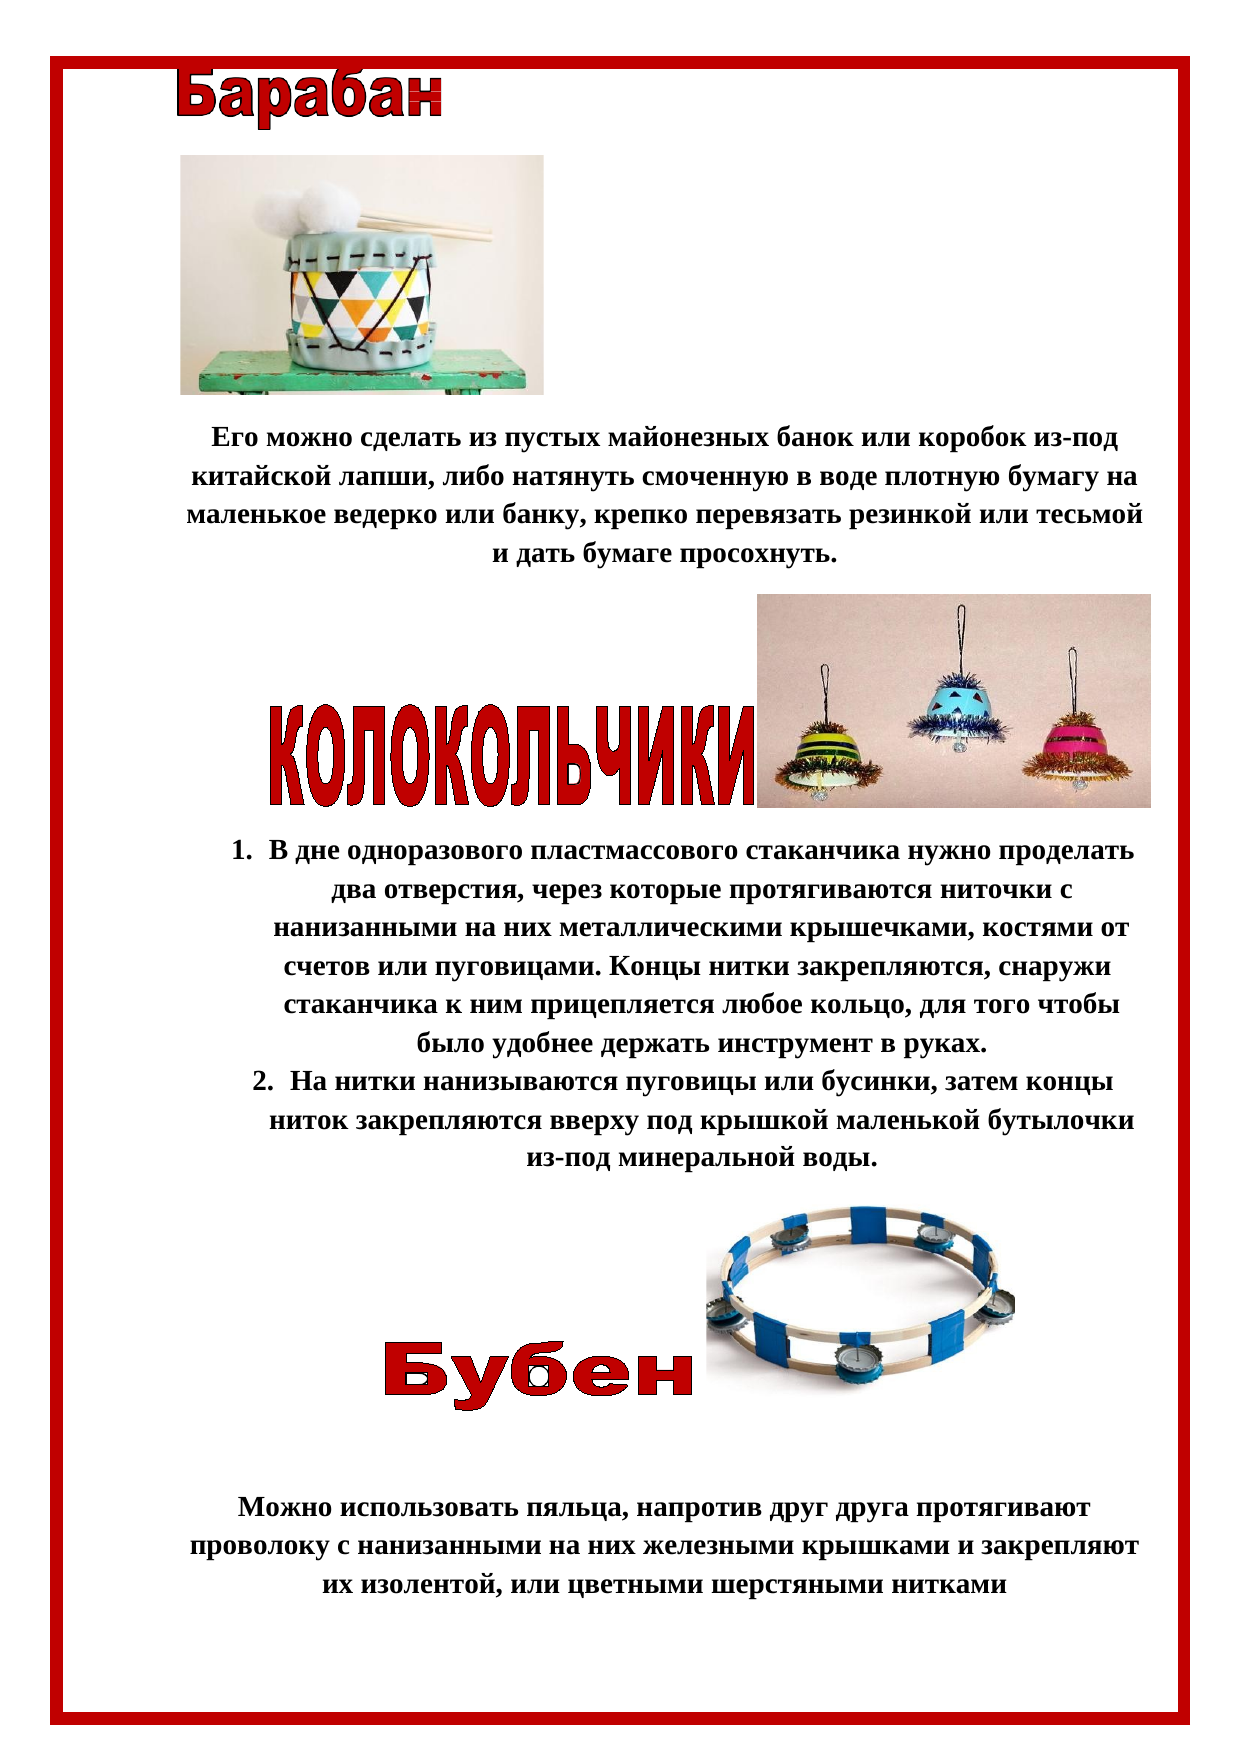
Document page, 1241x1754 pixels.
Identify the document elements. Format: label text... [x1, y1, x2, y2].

list На нитки нанизываются пуговицы или бусинки, затем концы ниток закрепляются вверху под крышкой маленькой бутылочки [252, 1063, 1136, 1135]
picture [180, 155, 544, 395]
picture [177, 69, 442, 130]
text было удобнее держать инструмент в руках. [416, 1025, 1163, 1058]
picture [706, 1178, 1015, 1409]
list В дне одноразового пластмассового стаканчика нужно проделать два отверстия, через которые протягиваются ниточки с [231, 832, 1135, 904]
picture [529, 1366, 548, 1386]
picture [757, 594, 1151, 808]
picture [406, 1373, 427, 1384]
text нанизанными на них металлическими крышечками, костями от счетов или пуговицами. Концы нитки закрепляются, снаружи стаканчика к ним прицепляется любое кольцо, для того чтобы [273, 909, 1132, 1020]
text Его можно сделать из пустых майонезных банок или коробок из-под китайской лапши, либо натянуть смоченную в воде плотную бумагу на маленькое ведерко или банку, крепко перевязать резинкой или тесьмой и дать бумаге просохнуть. [185, 419, 1144, 569]
text из-под минеральной воды. [526, 1140, 1163, 1173]
text Можно использовать пяльца, напротив друг друга протягивают проволоку с нанизанными на них железными крышками и закрепляют их изолентой, или цветными шерстяными нитками [189, 1489, 1140, 1599]
picture [567, 763, 581, 785]
